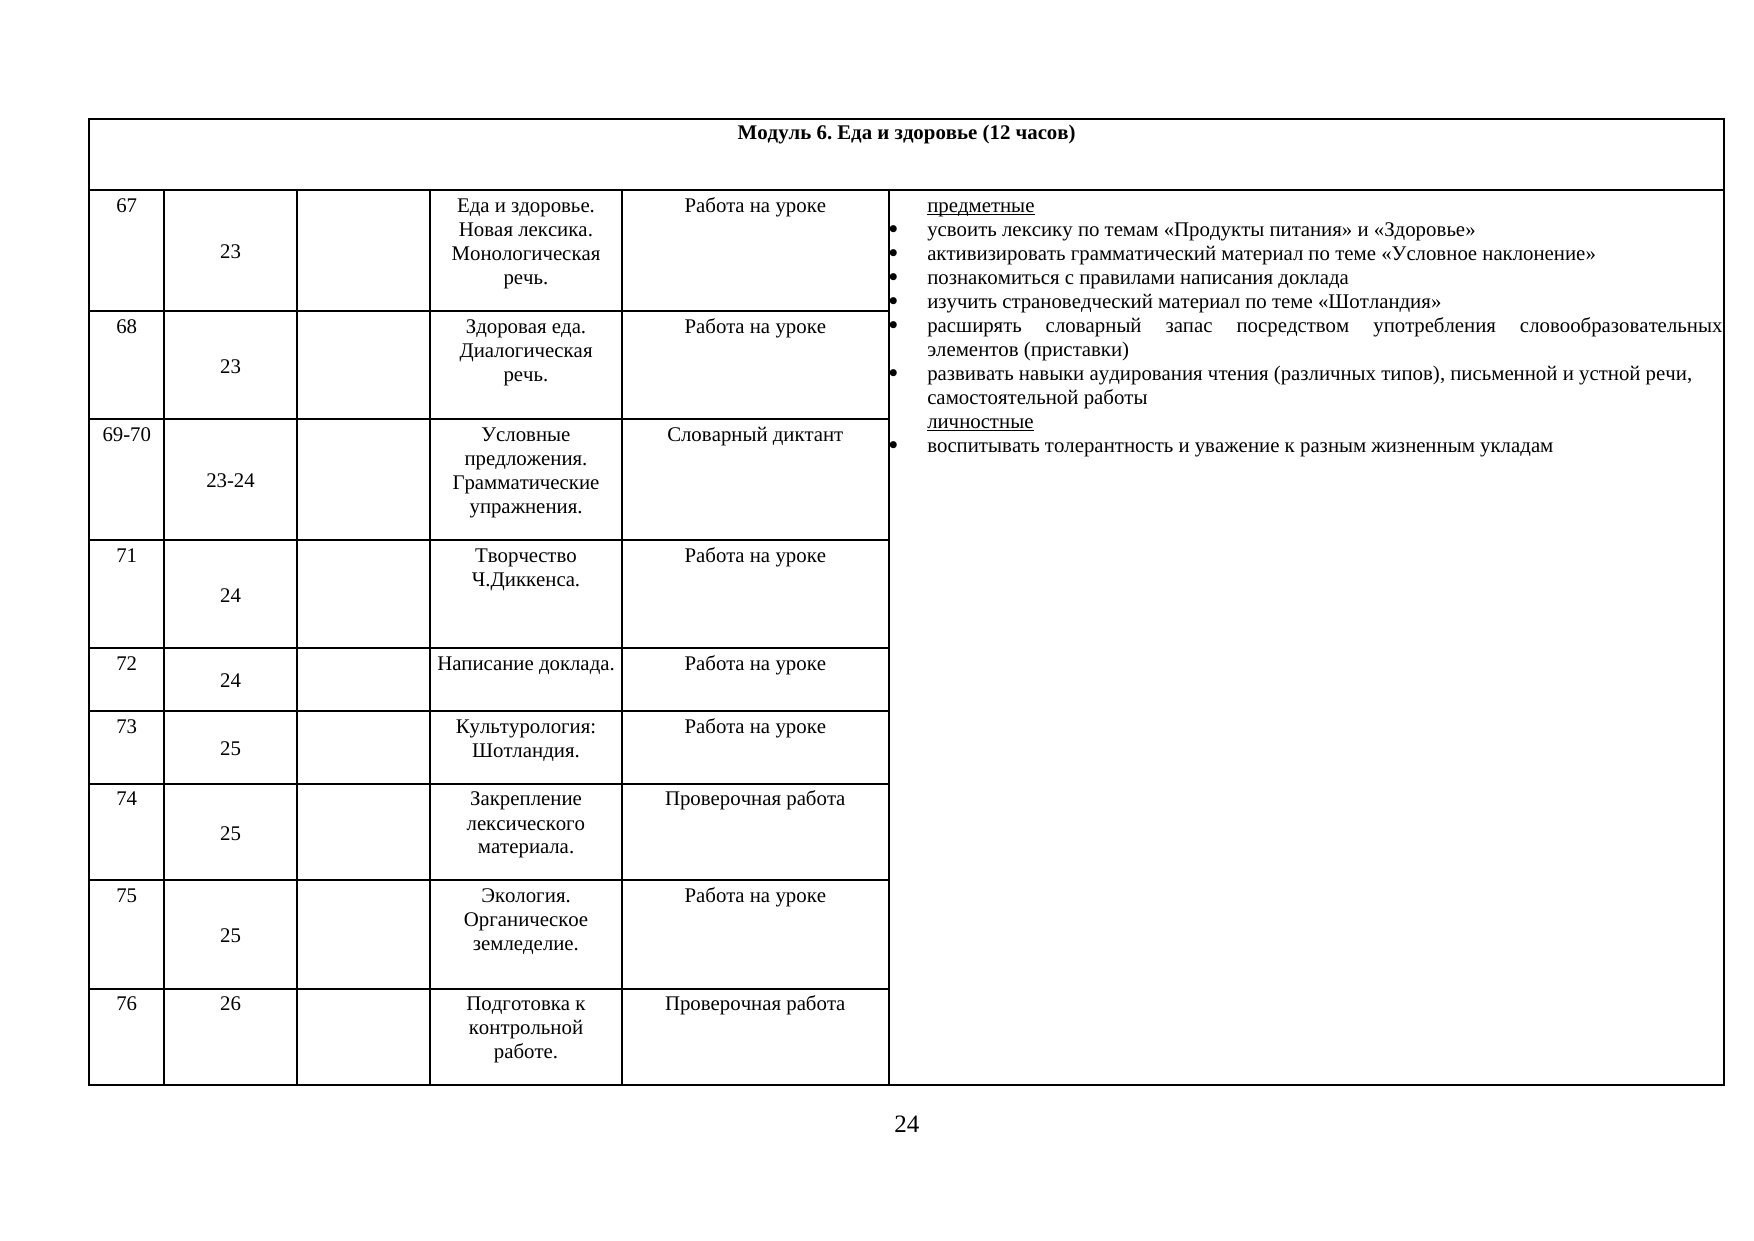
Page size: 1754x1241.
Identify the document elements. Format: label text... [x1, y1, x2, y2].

table_cell [298, 881, 429, 988]
table_cell Проверочная работа [623, 990, 888, 1084]
table_cell 72 [90, 649, 163, 710]
table_cell Подготовка к контрольной работе. [431, 990, 621, 1084]
table_cell Работа на уроке [623, 541, 888, 647]
table_cell Культурология: Шотландия. [431, 712, 621, 783]
table_cell [298, 990, 429, 1084]
table_cell Работа на уроке [623, 191, 888, 310]
table_cell 74 [90, 785, 163, 879]
table_cell Работа на уроке [623, 881, 888, 988]
table_cell предметные усвоить лексику по темам «Продукты питания» и «Здоровье» активизировать грамматический материал по теме «Условное наклонение» познакомиться с правилами написания доклада изучить страноведческий материал по теме «Шотландия» расширять словарный запас посредством употребления словообразовательных элементов (приставки) развивать навыки аудирования чтения (различных типов), письменной и устной речи, самостоятельной работы личностные воспитывать толерантность и уважение к разным жизненным укладам [890, 191, 1723, 1084]
table_cell [298, 712, 429, 783]
table_cell Условные предложения. Грамматические упражнения. [431, 420, 621, 539]
table_cell [298, 785, 429, 879]
table_cell [298, 649, 429, 710]
table_cell Работа на уроке [623, 649, 888, 710]
table_cell Написание доклада. [431, 649, 621, 710]
table_cell Экология. Органическое земледелие. [431, 881, 621, 988]
table_cell Работа на уроке [623, 712, 888, 783]
table_cell 23-24 [165, 420, 296, 539]
table_cell [298, 420, 429, 539]
table_cell Работа на уроке [623, 312, 888, 418]
table_cell 73 [90, 712, 163, 783]
table_cell 26 [165, 990, 296, 1084]
table_cell 75 [90, 881, 163, 988]
table_cell 24 [165, 649, 296, 710]
table_cell Проверочная работа [623, 785, 888, 879]
table_cell [298, 191, 429, 310]
table_cell Закрепление лексического материала. [431, 785, 621, 879]
table_cell [298, 541, 429, 647]
table_cell 25 [165, 785, 296, 879]
table_cell 23 [165, 312, 296, 418]
table_cell 76 [90, 990, 163, 1084]
table_cell 68 [90, 312, 163, 418]
table_cell 25 [165, 881, 296, 988]
table_cell Еда и здоровье. Новая лексика. Монологическая речь. [431, 191, 621, 310]
table_cell 25 [165, 712, 296, 783]
table_cell 71 [90, 541, 163, 647]
table_cell Творчество Ч.Диккенса. [431, 541, 621, 647]
table_cell 23 [165, 191, 296, 310]
table_cell 67 [90, 191, 163, 310]
table_cell 24 [165, 541, 296, 647]
table_cell 69-70 [90, 420, 163, 539]
table_cell [298, 312, 429, 418]
table_cell Модуль 6. Еда и здоровье (12 часов) [90, 120, 1723, 189]
table_cell Словарный диктант [623, 420, 888, 539]
table_cell Здоровая еда. Диалогическая речь. [431, 312, 621, 418]
